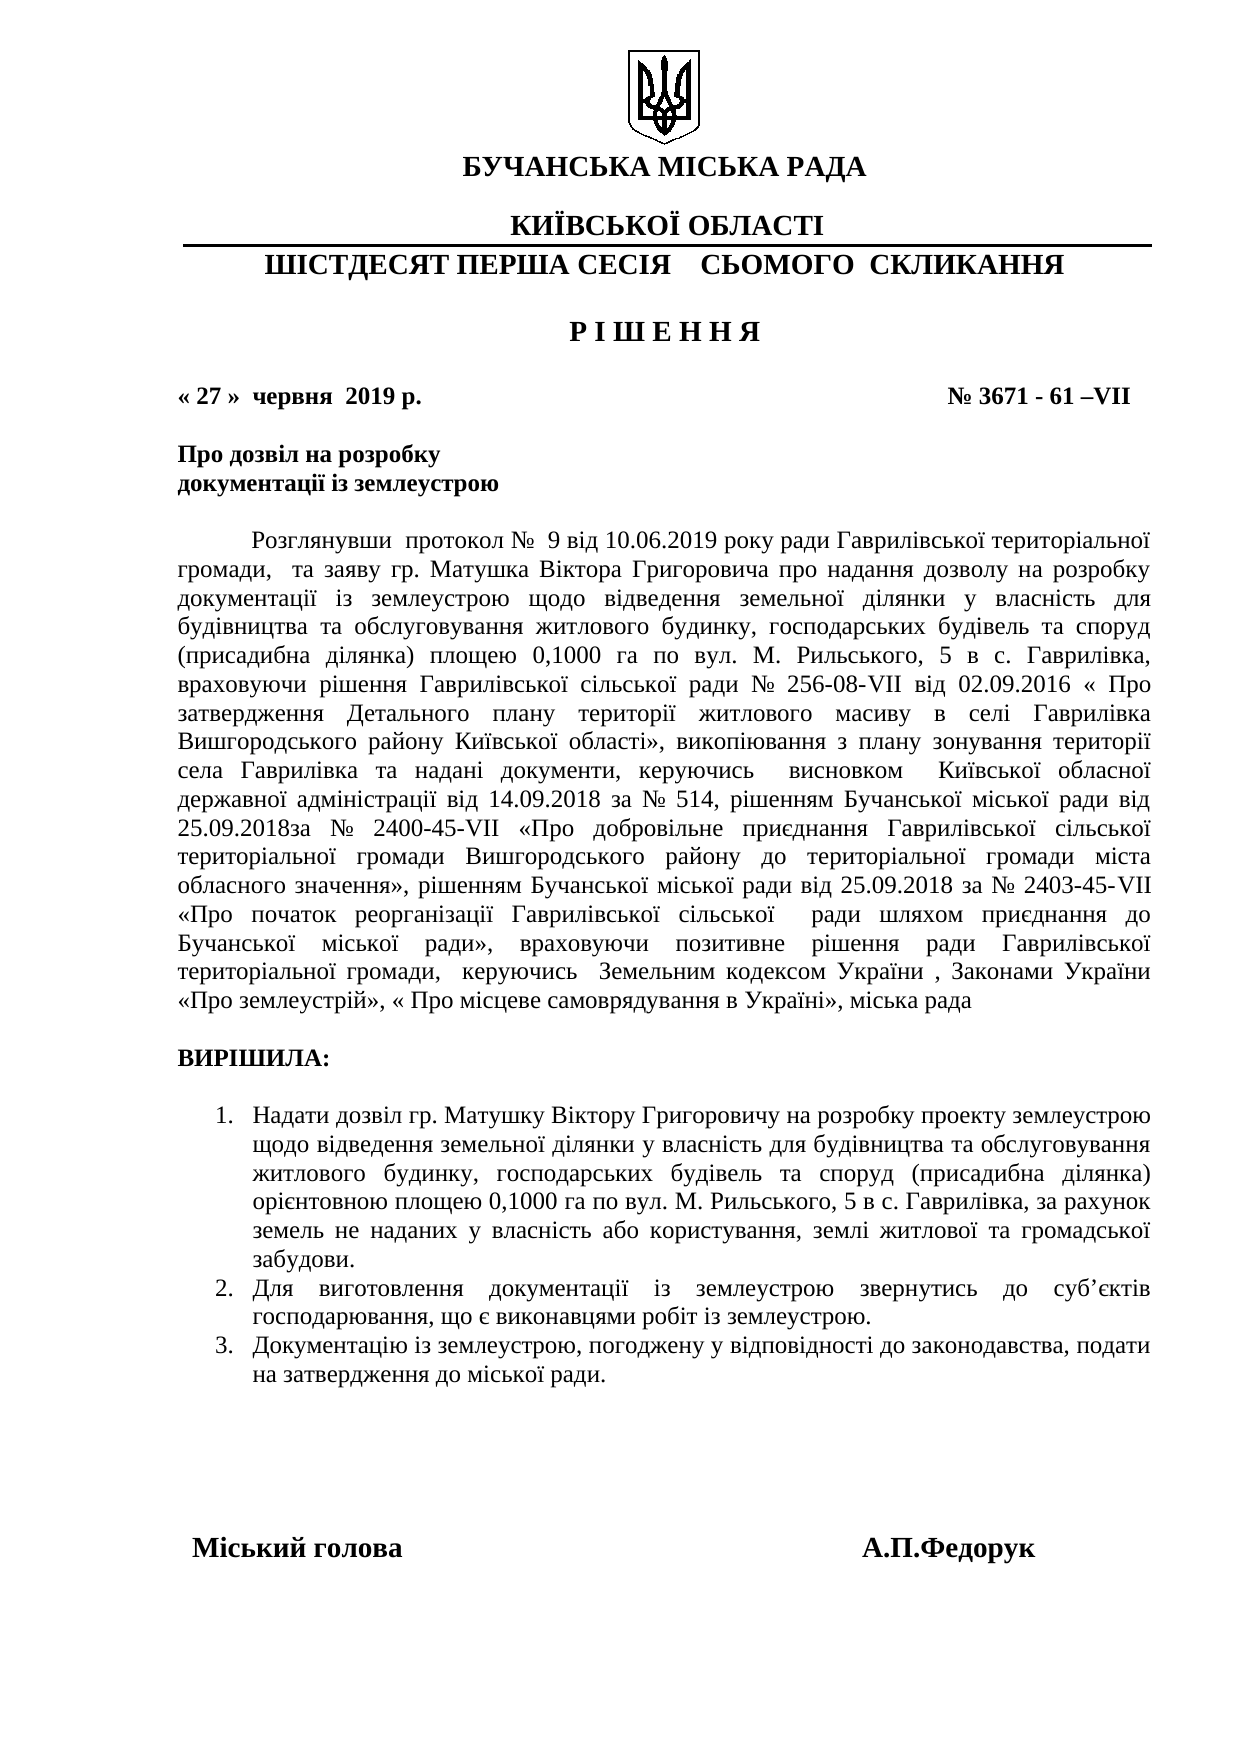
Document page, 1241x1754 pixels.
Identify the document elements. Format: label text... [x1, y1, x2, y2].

list Надати дозвіл гр. Матушку Віктору Григоровичу на розробку проекту землеустрою щодо відведення земельної ділянки у власність для будівництва та обслуговування житлового будинку, господарських будівель та споруд (присадибна ділянка) орієнтовною площею 0,1000 га по вул. М. Рильського, 5 в с. Гаврилівка, за рахунок земель не наданих у власність або користування, землі житлової та громадської забудови. [215, 1100, 1152, 1273]
text БУЧАНСЬКА МІСЬКА РАДА [177, 149, 1152, 183]
text документації із землеустрою [177, 468, 1152, 496]
text Про дозвіл на розробку [177, 439, 1152, 468]
text ШІСТДЕСЯТ ПЕРША СЕСІЯ СЬОМОГО СКЛИКАННЯ [177, 247, 1152, 281]
list Для виготовлення документації із землеустрою звернутись до суб’єктів господарювання, що є виконавцями робіт із землеустрою. [215, 1273, 1152, 1330]
text « 27 » червня 2019 р. № 3671 - 61 –VІІ [177, 381, 1152, 410]
text Розглянувши протокол № 9 від 10.06.2019 року ради Гаврилівської територіальної громади, та заяву гр. Матушка Віктора Григоровича про надання дозволу на розробку документації із землеустрою щодо відведення земельної ділянки у власність для будівництва та обслуговування житлового будинку, господарських будівель та споруд (присадибна ділянка) площею 0,1000 га по вул. М. Рильського, 5 в с. Гаврилівка, враховуючи рішення Гаврилівської сільської ради № 256-08-VІІ від 02.09.2016 « Про затвердження Детального плану території житлового масиву в селі Гаврилівка Вишгородського району Київської області», викопіювання з плану зонування території села Гаврилівка та надані документи, керуючись висновком Київської обласної державної адміністрації від 14.09.2018 за № 514, рішенням Бучанської міської ради від 25.09.2018за № 2400-45-VІІ «Про добровільне приєднання Гаврилівської сільської територіальної громади Вишгородського району до територіальної громади міста обласного значення», рішенням Бучанської міської ради від 25.09.2018 за № 2403-45-VІІ «Про початок реорганізації Гаврилівської сільської ради шляхом приєднання до Бучанської міської ради», враховуючи позитивне рішення ради Гаврилівської територіальної громади, керуючись Земельним кодексом України , Законами України «Про землеустрій», « Про місцеве самоврядування в Україні», міська рада [177, 525, 1152, 1014]
list Документацію із землеустрою, погоджену у відповідності до законодавства, подати на затвердження до міської ради. [215, 1330, 1152, 1388]
text Міський голова А.П.Федорук [177, 1530, 1152, 1563]
text Р І Ш Е Н Н Я [177, 314, 1152, 348]
text КИЇВСЬКОЇ ОБЛАСТІ [183, 208, 1152, 244]
text ВИРІШИЛА: [177, 1043, 1152, 1071]
